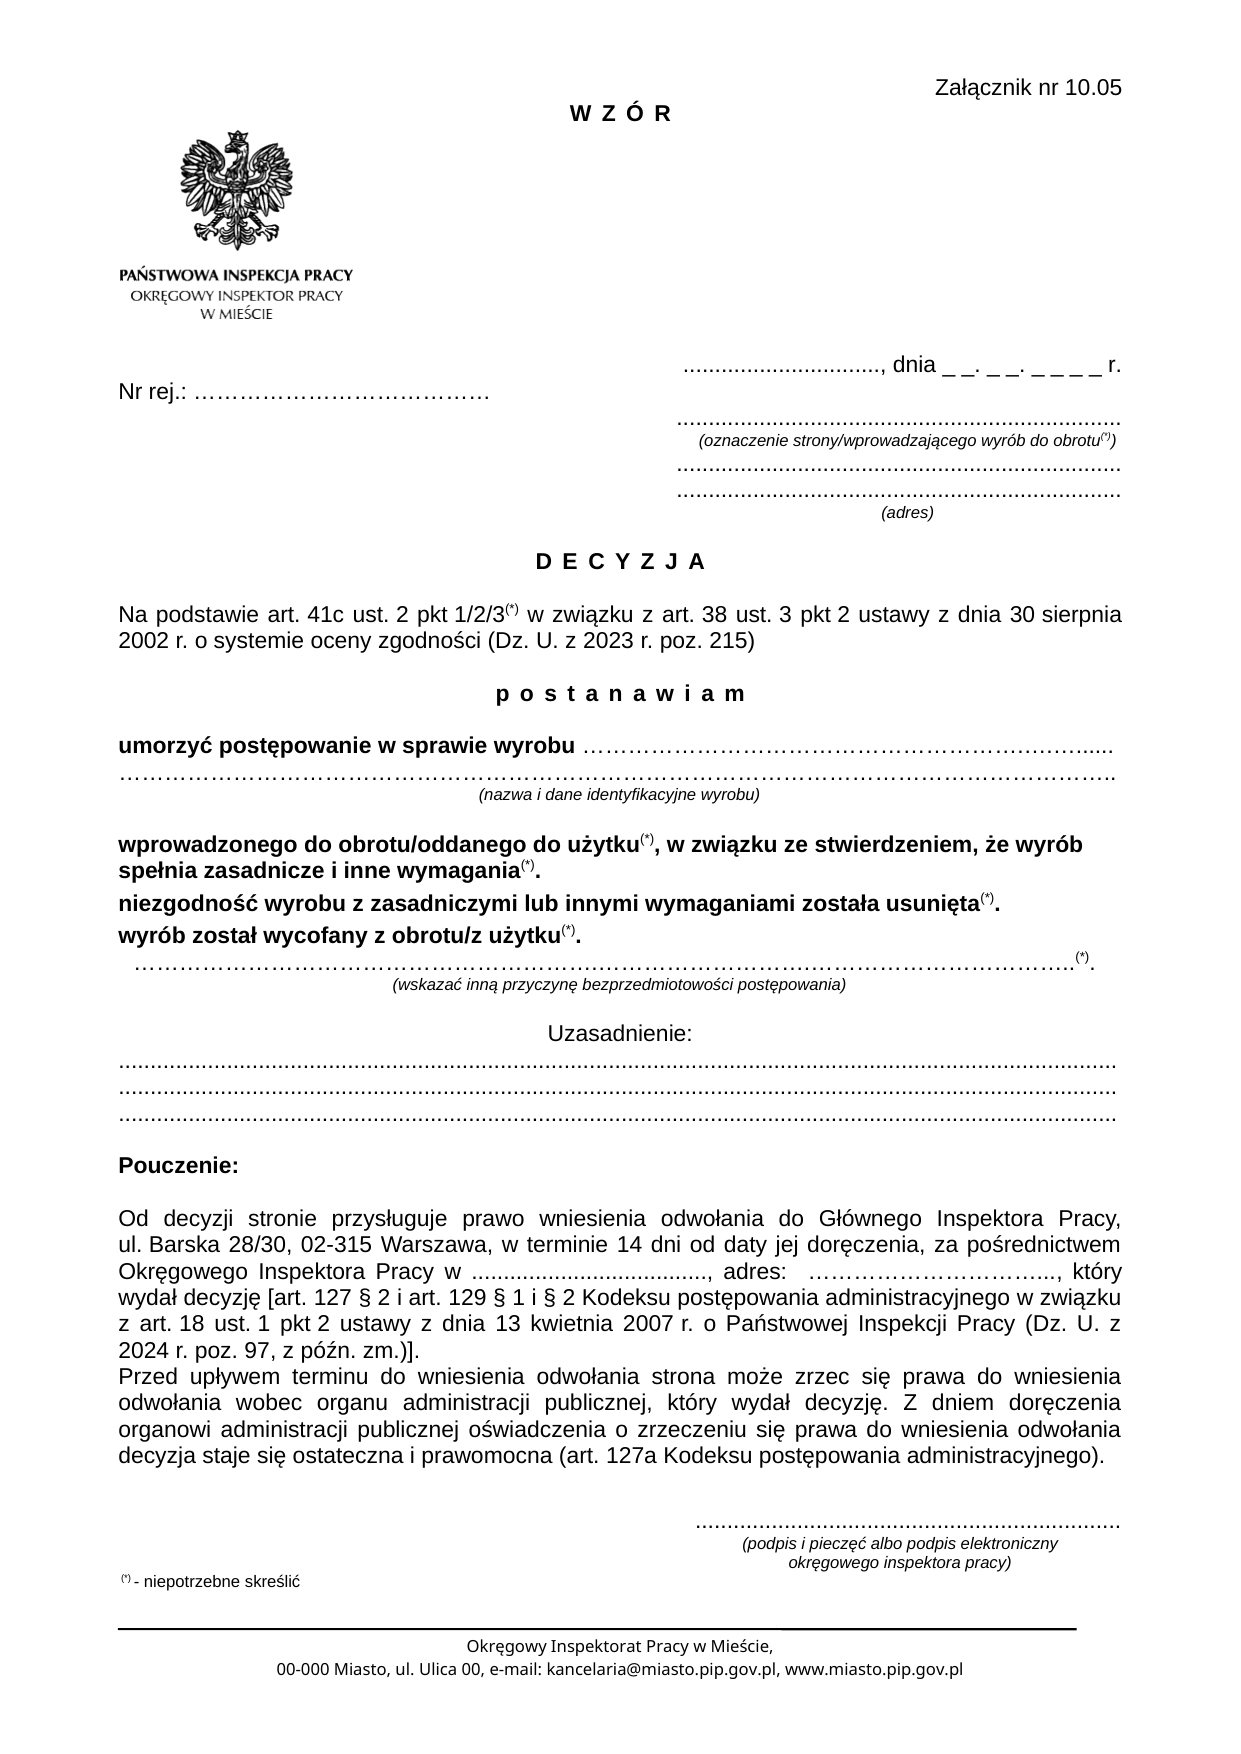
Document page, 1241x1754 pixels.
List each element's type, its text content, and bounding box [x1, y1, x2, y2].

text (podpis i pieczęć albo podpis elektroniczny okręgowego inspektora pracy) [679, 1534, 1122, 1572]
text ..............................., dnia _ _. _ _. _ _ _ _ r. [118, 351, 1122, 378]
text Na podstawie art. 41c ust. 2 pkt 1/2/3(*) w związku z art. 38 ust. 3 pkt 2 ustawy z dnia 30 sierpnia 2002 r. o systemie oceny zgodności (Dz. U. z 2023 r. poz. 215) [118, 601, 1122, 653]
text ....................................................................................................................................................................................................................................................................................................................................................................................................................................................................................... [118, 1047, 1122, 1126]
text Pouczenie: [118, 1152, 1122, 1178]
text wyrób został wycofany z obrotu/z użytku(*). [118, 922, 1122, 948]
text (*) - niepotrzebne skreślić [118, 1572, 1122, 1591]
text ...................................................................... [118, 450, 1122, 476]
text (adres) [694, 502, 1122, 522]
text ...................................................................... [118, 476, 1122, 502]
text DECYZJA [118, 548, 1122, 574]
text Uzasadnienie: [118, 1020, 1122, 1047]
text ...................................................................... [118, 404, 1122, 431]
text wprowadzonego do obrotu/oddanego do użytku(*), w związku ze stwierdzeniem, że wyrób spełnia zasadnicze i inne wymagania(*). [118, 831, 1122, 883]
text ………………………………………………………………………………………………………………….. [118, 759, 1122, 785]
text (oznaczenie strony/wprowadzającego wyrób do obrotu(*)) [694, 431, 1122, 450]
text (nazwa i dane identyfikacyjne wyrobu) [118, 785, 1122, 804]
text niezgodność wyrobu z zasadniczymi lub innymi wymaganiami została usunięta(*). [118, 889, 1122, 916]
text …………………………………………………….……………………….……………………………..(*). [118, 948, 1122, 975]
text postanawiam [118, 680, 1122, 706]
text Nr rej.: ………………………………… [118, 378, 1122, 404]
text ................................................................... [694, 1507, 1122, 1534]
picture [118, 126, 356, 321]
text Przed upływem terminu do wniesienia odwołania strona może zrzec się prawa do wniesienia odwołania wobec organu administracji publicznej, który wydał decyzję. Z dniem doręczenia organowi administracji publicznej oświadczenia o zrzeczeniu się prawa do wniesienia odwołania decyzja staje się ostateczna i prawomocna (art. 127a Kodeksu postępowania administracyjnego). [118, 1363, 1122, 1468]
text Od decyzji stronie przysługuje prawo wniesienia odwołania do Głównego Inspektora Pracy, ul. Barska 28/30, 02-315 Warszawa, w terminie 14 dni od daty jej doręczenia, za pośrednictwem Okręgowego Inspektora Pracy w ....................................., adres: …………………………..., który wydał decyzję [art. 127 § 2 i art. 129 § 1 i § 2 Kodeksu postępowania administracyjnego w związku z art. 18 ust. 1 pkt 2 ustawy z dnia 13 kwietnia 2007 r. o Państwowej Inspekcji Pracy (Dz. U. z 2024 r. poz. 97, z późn. zm.)]. [118, 1205, 1122, 1363]
text (wskazać inną przyczynę bezprzedmiotowości postępowania) [118, 975, 1122, 994]
text umorzyć postępowanie w sprawie wyrobu ………………………………………………….….…...... [118, 732, 1122, 759]
